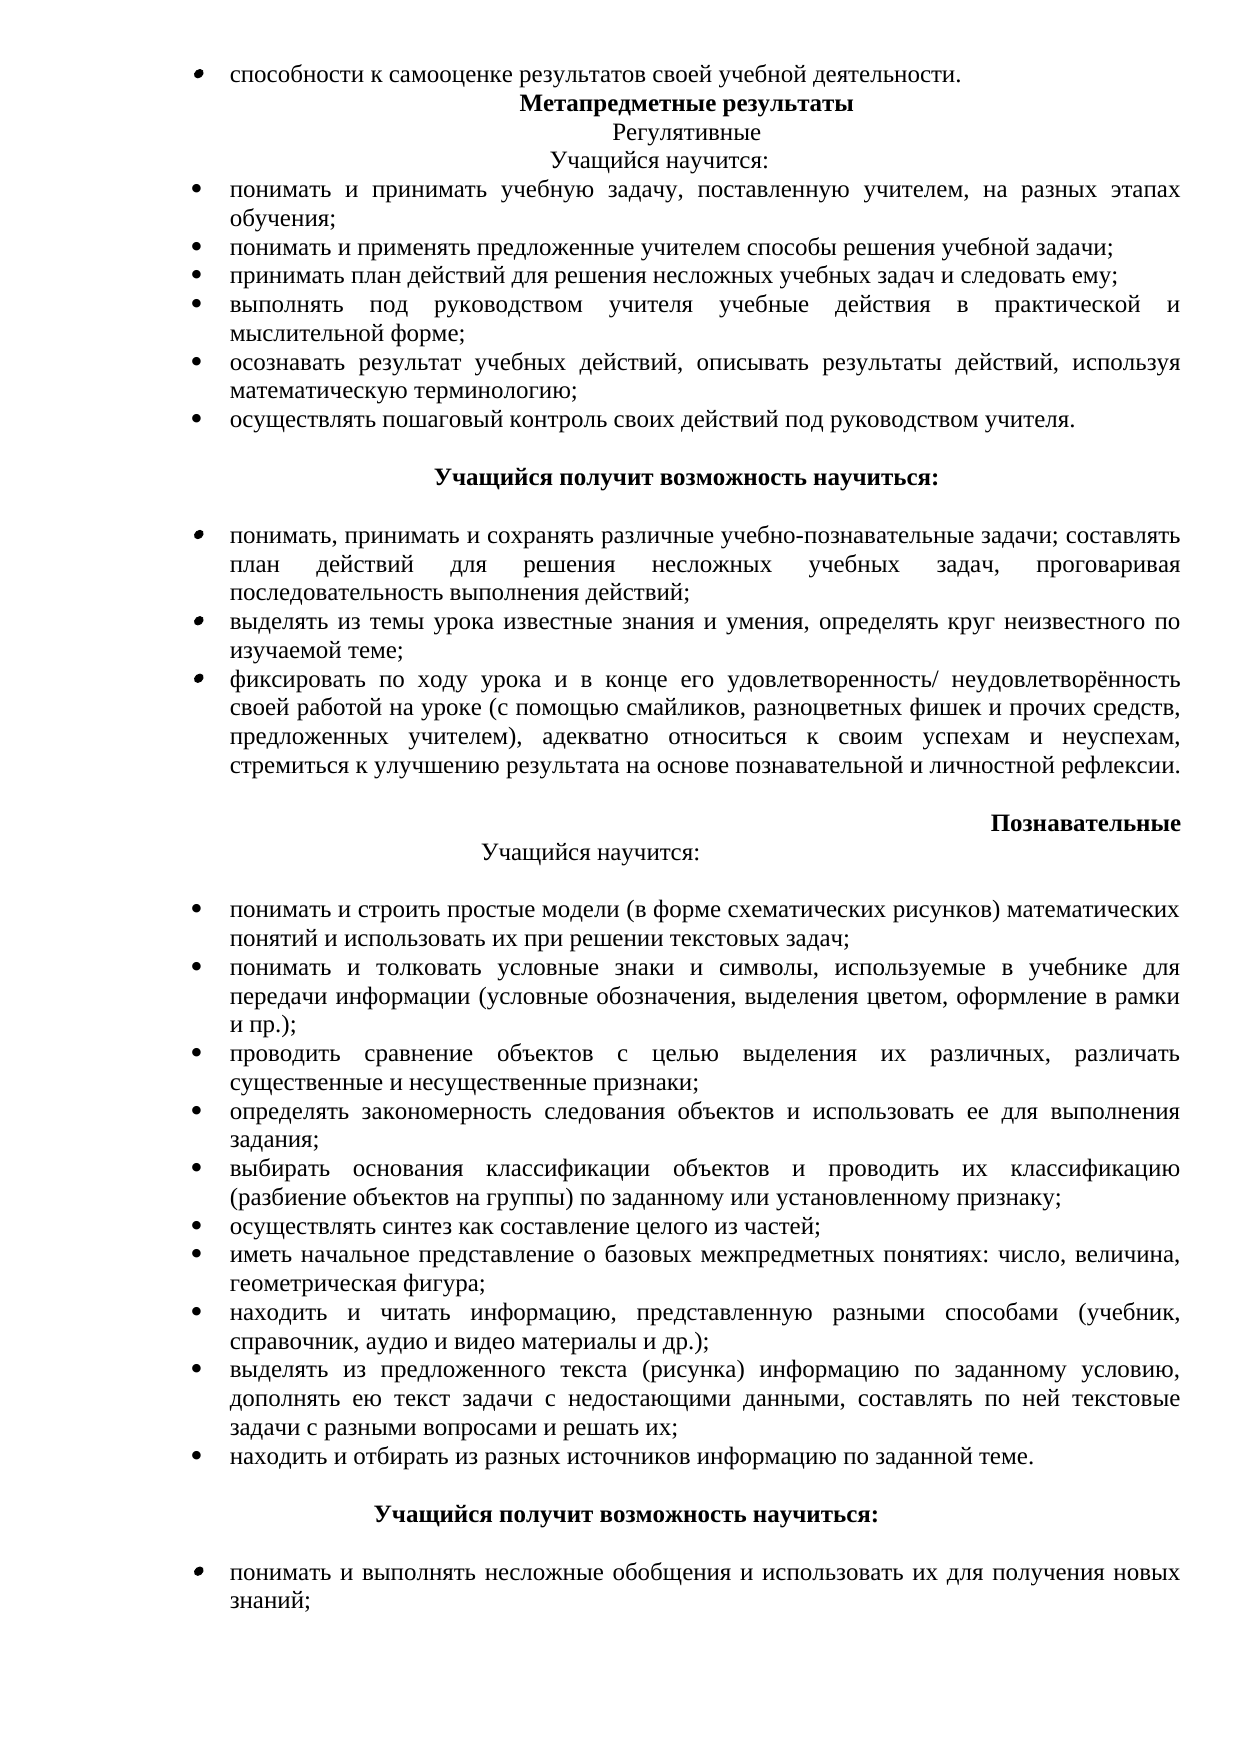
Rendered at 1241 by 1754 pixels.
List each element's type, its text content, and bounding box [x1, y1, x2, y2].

list понимать и принимать учебную задачу, поставленную учителем, на разных этапах обучения; [192, 174, 1181, 232]
list выделять из предложенного текста (рисунка) информацию по заданному условию, дополнять ею текст задачи с недостающими данными, составлять по ней текстовые задачи с разными вопросами и решать их; [192, 1354, 1181, 1441]
list понимать и выполнять несложные обобщения и использовать их для получения новых знаний; [192, 1557, 1181, 1614]
text Регулятивные Учащийся научится: [118, 117, 1181, 174]
list осуществлять пошаговый контроль своих действий под руководством учителя. [192, 404, 1181, 433]
text Метапредметные результаты [118, 88, 1181, 117]
list способности к самооценке результатов своей учебной деятельности. [192, 59, 1181, 88]
list выполнять под руководством учителя учебные действия в практической и мыслительной форме; [192, 289, 1181, 347]
list понимать и строить простые модели (в форме схематических рисунков) математических понятий и использовать их при решении текстовых задач; [192, 894, 1181, 952]
list выбирать основания классификации объектов и проводить их классификацию (разбиение объектов на группы) по заданному или установленному признаку; [192, 1153, 1181, 1211]
list находить и отбирать из разных источников информацию по заданной теме. [192, 1441, 1181, 1469]
list принимать план действий для решения несложных учебных задач и следовать ему; [192, 260, 1181, 289]
text Учащийся получит возможность научиться: [118, 462, 1181, 491]
list фиксировать по ходу урока и в конце его удовлетворенность/ неудовлетворённость своей работой на уроке (с помощью смайликов, разноцветных фишек и прочих средств, предложенных учителем), адекватно относиться к своим успехам и неуспехам, стремиться к улучшению результата на основе познавательной и личностной рефлексии. [192, 664, 1181, 779]
list понимать и применять предложенные учителем способы решения учебной задачи; [192, 232, 1181, 260]
list понимать и толковать условные знаки и символы, используемые в учебнике для передачи информации (условные обозначения, выделения цветом, оформление в рамки и пр.); [192, 952, 1181, 1038]
list находить и читать информацию, представленную разными способами (учебник, справочник, аудио и видео материалы и др.); [192, 1297, 1181, 1354]
list осознавать результат учебных действий, описывать результаты действий, используя математическую терминологию; [192, 347, 1181, 404]
text Учащийся получит возможность научиться: [118, 1499, 1181, 1527]
list осуществлять синтез как составление целого из частей; [192, 1211, 1181, 1239]
list проводить сравнение объектов с целью выделения их различных, различать существенные и несущественные признаки; [192, 1038, 1181, 1096]
list иметь начальное представление о базовых межпредметных понятиях: число, величина, геометрическая фигура; [192, 1239, 1181, 1297]
list выделять из темы урока известные знания и умения, определять круг неизвестного по изучаемой теме; [192, 606, 1181, 664]
list понимать, принимать и сохранять различные учебно-познавательные задачи; составлять план действий для решения несложных учебных задач, проговаривая последовательность выполнения действий; [192, 520, 1181, 606]
text Познавательные Учащийся научится: [118, 808, 1181, 865]
list определять закономерность следования объектов и использовать ее для выполнения задания; [192, 1096, 1181, 1153]
